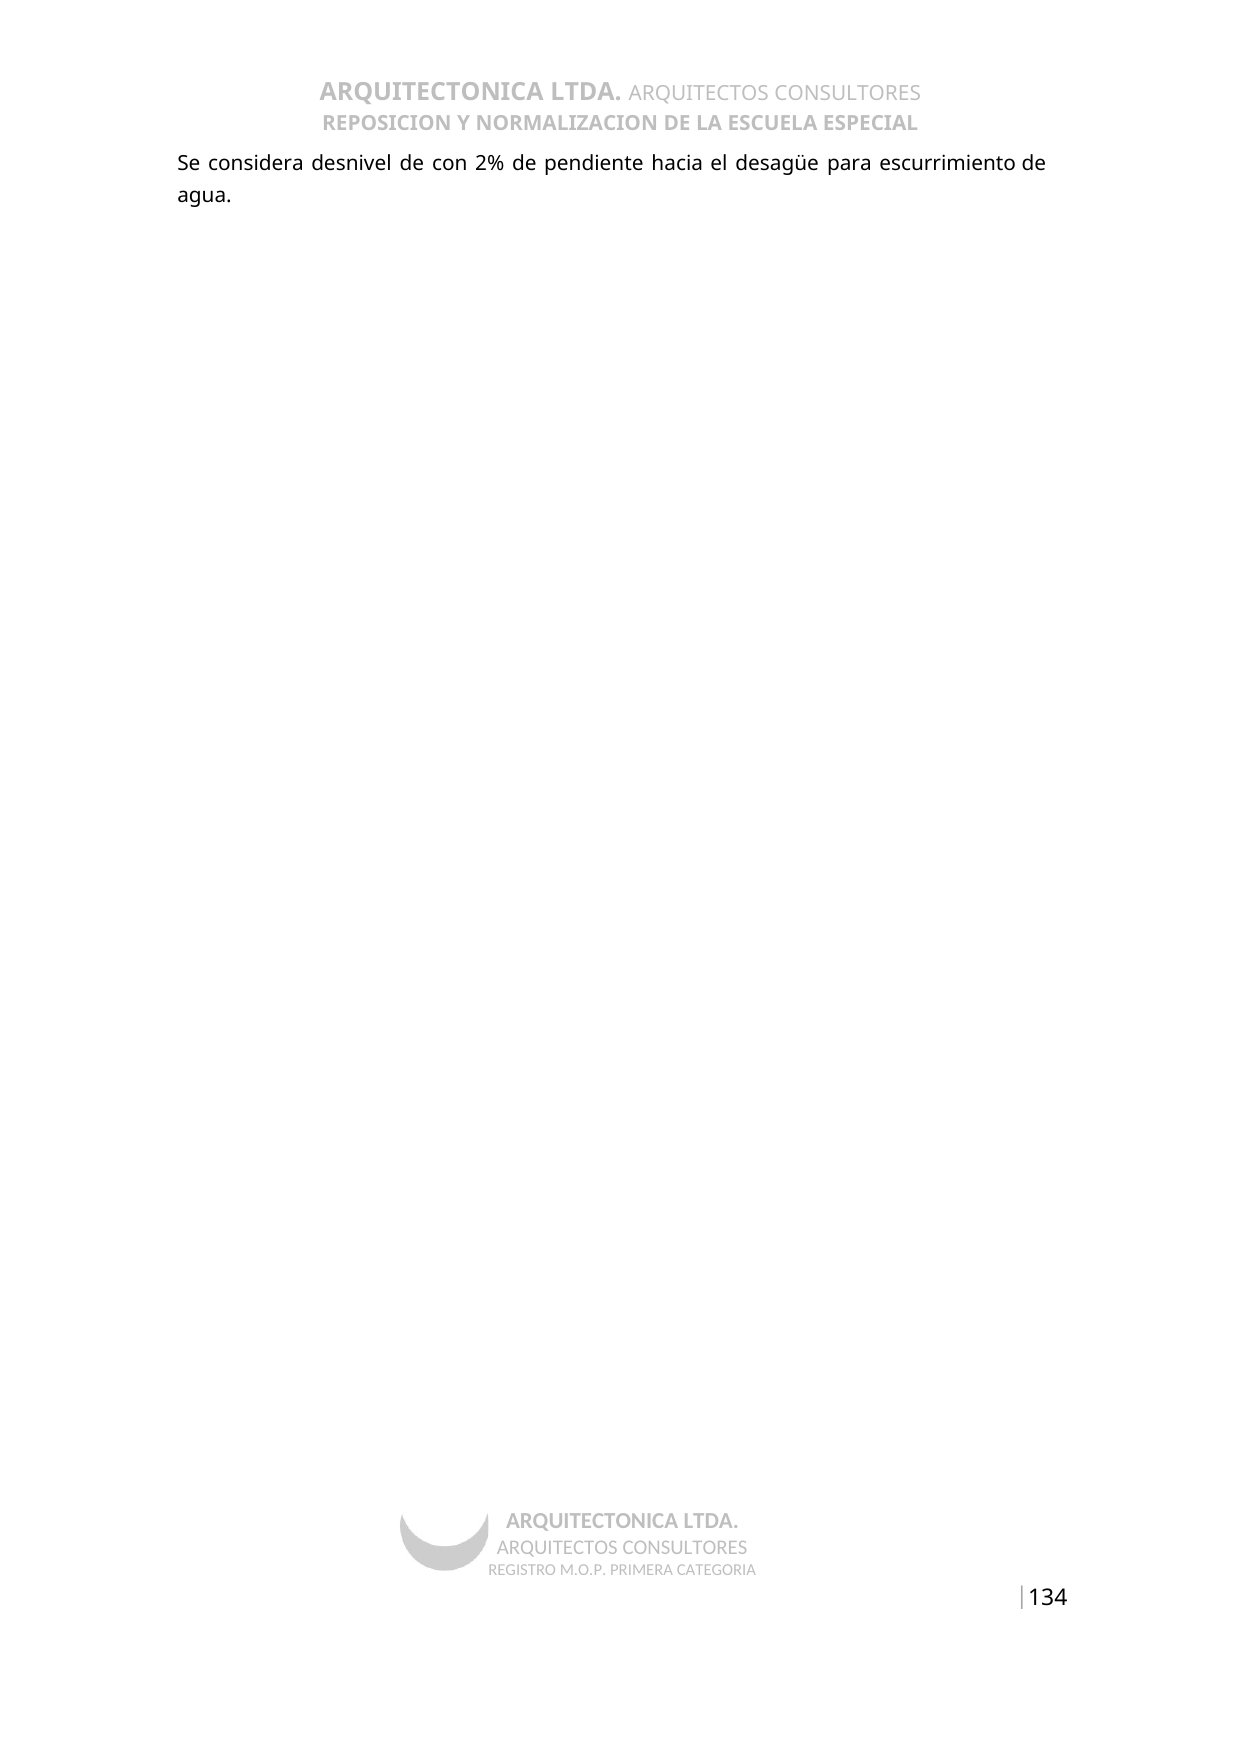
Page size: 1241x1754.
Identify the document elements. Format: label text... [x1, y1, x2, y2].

text Se considera desnivel de con 2% de pendiente hacia el desagüe para escurrimiento de agua. [177, 148, 1068, 209]
picture [399, 1513, 489, 1571]
